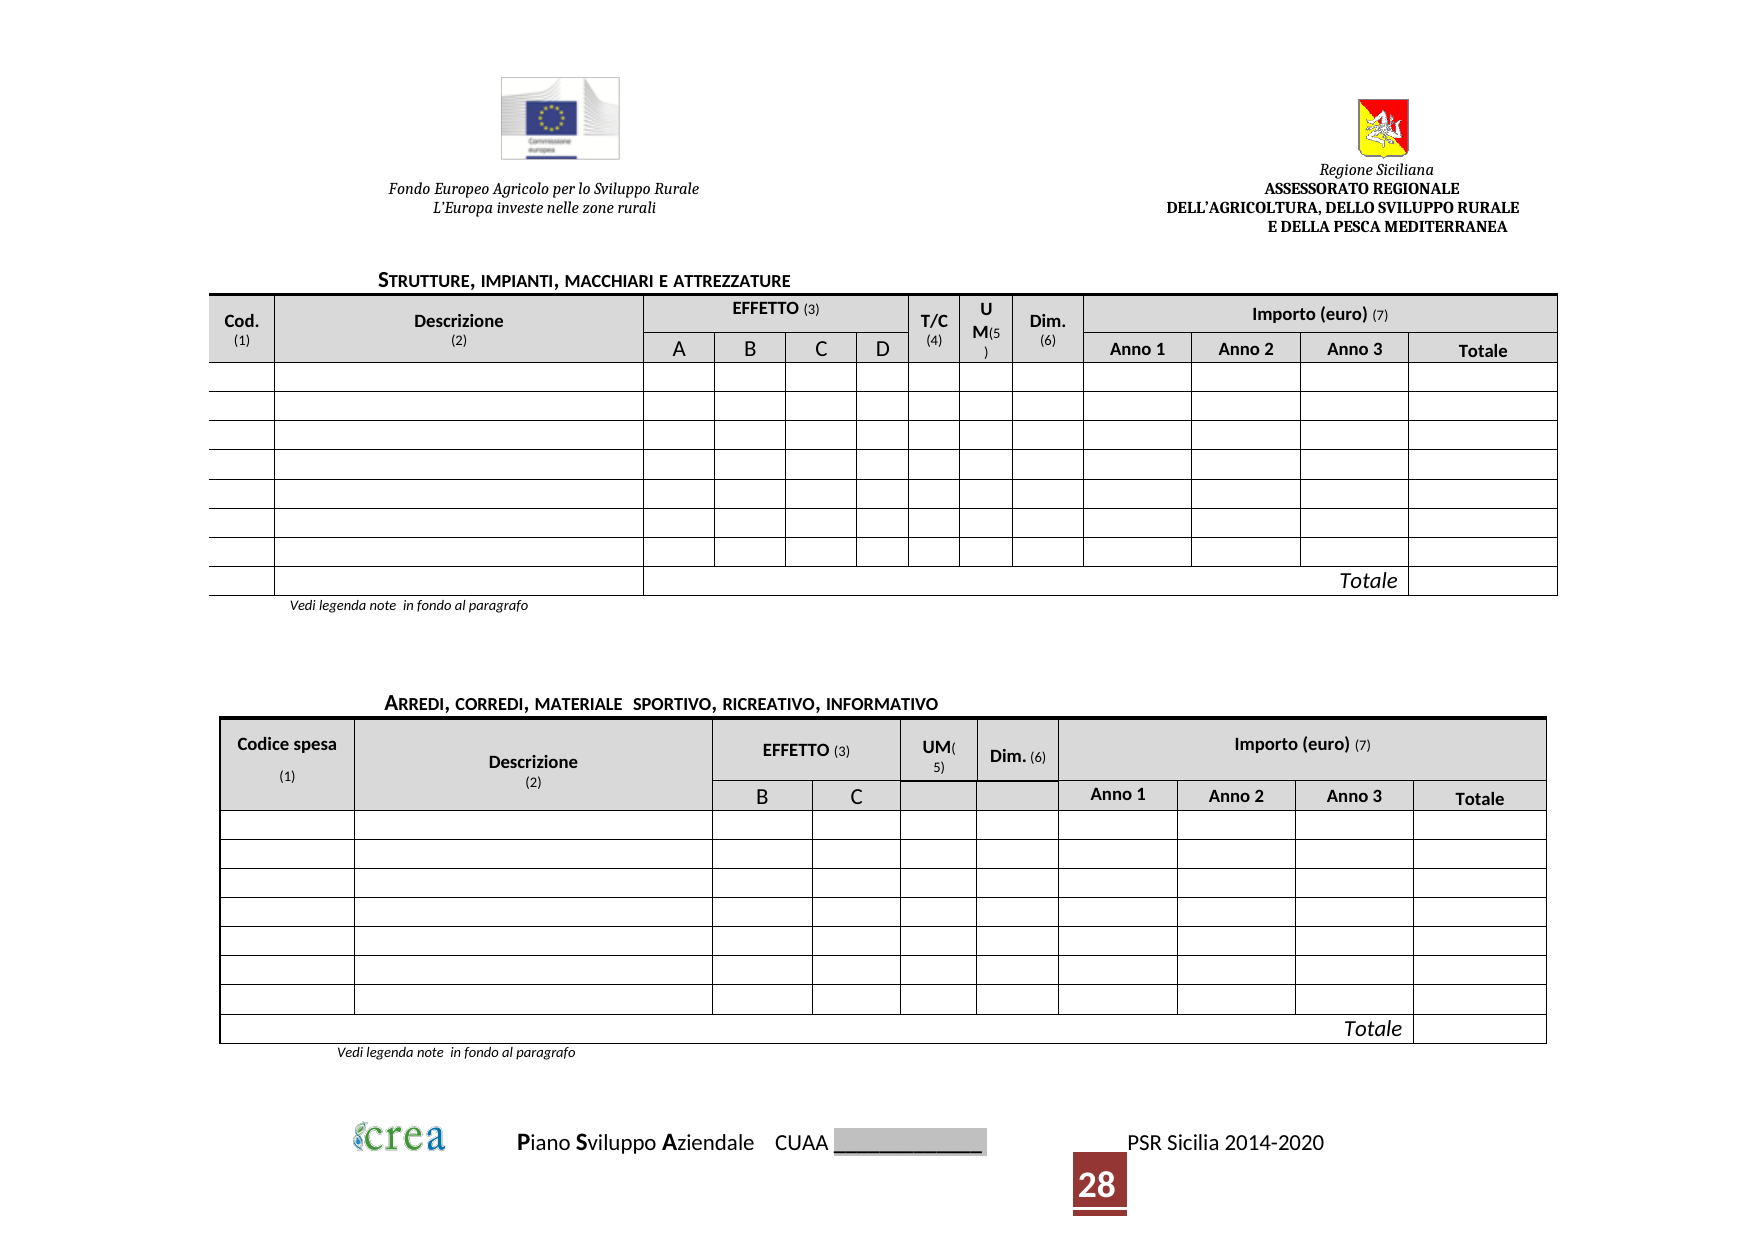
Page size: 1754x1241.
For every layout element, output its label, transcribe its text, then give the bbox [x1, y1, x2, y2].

table_cell [355, 840, 712, 868]
table_cell [909, 421, 959, 449]
table_cell [1178, 869, 1295, 897]
table_cell [715, 509, 785, 537]
table_cell [1296, 898, 1413, 926]
table_cell [1084, 480, 1191, 507]
table_cell [901, 840, 976, 868]
table_cell [857, 392, 908, 420]
table_cell [909, 538, 959, 566]
table_cell [209, 421, 274, 449]
table_cell [275, 450, 643, 478]
table_cell Anno 3 [1296, 781, 1413, 810]
table_cell [1409, 509, 1557, 537]
table_cell [1301, 450, 1408, 478]
table_cell [644, 480, 714, 507]
picture [353, 1121, 446, 1151]
table_cell [1178, 811, 1295, 839]
table_cell [901, 956, 976, 984]
table_cell Totale [221, 1015, 1413, 1042]
table_cell [901, 927, 976, 955]
table_cell [713, 956, 812, 984]
table_cell [1059, 956, 1177, 984]
table_cell [1409, 392, 1557, 420]
table_cell [713, 927, 812, 955]
table_cell [1013, 421, 1083, 449]
table_cell [977, 869, 1058, 897]
table_cell [355, 985, 712, 1013]
table_cell [909, 480, 959, 507]
table_cell [1414, 985, 1546, 1013]
table_cell Anno 2 [1192, 333, 1300, 362]
table_cell [901, 985, 976, 1013]
table_cell [786, 480, 856, 507]
picture [1357, 93, 1412, 161]
table_cell [355, 898, 712, 926]
table_cell [1178, 898, 1295, 926]
table_cell A [644, 333, 714, 362]
table_cell C [786, 333, 856, 362]
table_cell [1409, 480, 1557, 507]
table_cell [1301, 421, 1408, 449]
table_cell [221, 985, 354, 1013]
table_cell [960, 480, 1012, 507]
table_cell Anno 1 [1059, 781, 1177, 810]
table_cell [1013, 363, 1083, 391]
table_cell [209, 509, 274, 537]
text Vedi legenda note in fondo al paragrafo [242, 596, 1618, 613]
table_cell Anno 1 [1084, 333, 1191, 362]
table_cell Totale [644, 567, 1408, 595]
table_cell [1059, 927, 1177, 955]
text Strutture, impianti, macchiari e attrezzature [298, 265, 1618, 293]
table_cell [275, 363, 643, 391]
table_cell [1084, 421, 1191, 449]
table_cell [209, 450, 274, 478]
table_cell [209, 363, 274, 391]
table_cell [713, 811, 812, 839]
table_cell [221, 956, 354, 984]
table_cell [1301, 538, 1408, 566]
table_cell [813, 985, 900, 1013]
table_cell Anno 3 [1301, 333, 1408, 362]
table_cell [1409, 450, 1557, 478]
table_header Dim. (6) [1013, 296, 1083, 362]
table_cell [355, 956, 712, 984]
table_cell [209, 480, 274, 507]
table_cell [857, 538, 908, 566]
table_cell [786, 421, 856, 449]
table_cell [1059, 985, 1177, 1013]
table_cell [1414, 811, 1546, 839]
table_cell [977, 811, 1058, 839]
table_cell [1414, 898, 1546, 926]
table_cell [1084, 363, 1191, 391]
table_cell [857, 480, 908, 507]
table_cell [209, 538, 274, 566]
table_header EFFETTO (3) [644, 296, 908, 332]
table_cell [1192, 538, 1300, 566]
table_cell [1084, 509, 1191, 537]
table_cell [1296, 956, 1413, 984]
table_cell [1178, 985, 1295, 1013]
table_cell [786, 363, 856, 391]
table_cell [1013, 392, 1083, 420]
table_cell [813, 869, 900, 897]
table_cell [1296, 985, 1413, 1013]
table_cell [857, 363, 908, 391]
table_cell [1409, 538, 1557, 566]
table_cell [275, 538, 643, 566]
table_cell [209, 567, 274, 595]
table_cell [786, 450, 856, 478]
table_cell B [713, 781, 812, 810]
table_cell [715, 450, 785, 478]
table_cell [960, 509, 1012, 537]
table_cell [355, 811, 712, 839]
table_cell [1301, 392, 1408, 420]
table_cell [1192, 392, 1300, 420]
table_cell [1178, 840, 1295, 868]
table_cell [1192, 480, 1300, 507]
table_cell [644, 363, 714, 391]
table_cell Totale [1409, 333, 1557, 362]
table_cell [713, 840, 812, 868]
table_cell [813, 927, 900, 955]
table_cell [977, 985, 1058, 1013]
table_cell [1296, 840, 1413, 868]
table_cell [901, 811, 976, 839]
table_cell [1192, 363, 1300, 391]
table_header EFFETTO (3) [713, 720, 900, 780]
table_cell [1059, 811, 1177, 839]
table_cell Totale [1414, 781, 1546, 810]
table_cell [1414, 869, 1546, 897]
table_cell [355, 927, 712, 955]
table_cell [1178, 927, 1295, 955]
table_cell [786, 392, 856, 420]
table_cell [1301, 509, 1408, 537]
table_cell [1059, 869, 1177, 897]
table_cell [977, 782, 1058, 810]
table_cell [960, 538, 1012, 566]
table_cell [275, 567, 643, 595]
table_header T/C (4) [909, 296, 959, 362]
table_cell [275, 480, 643, 507]
table_cell [355, 869, 712, 897]
table_cell [960, 450, 1012, 478]
table_cell [1409, 363, 1557, 391]
table_cell [909, 392, 959, 420]
table_header Importo (euro) (7) [1084, 296, 1557, 332]
table_cell [1414, 840, 1546, 868]
table_cell [1414, 1015, 1546, 1042]
table_cell [1414, 927, 1546, 955]
table_cell [901, 782, 976, 810]
table_cell [715, 480, 785, 507]
table_cell [1192, 450, 1300, 478]
table_cell [644, 509, 714, 537]
table_cell [644, 538, 714, 566]
table_cell [1084, 538, 1191, 566]
table_header Descrizione (2) [275, 296, 643, 362]
table_cell [221, 927, 354, 955]
table_cell [644, 421, 714, 449]
table_cell D [857, 333, 908, 362]
table_cell [1192, 509, 1300, 537]
text Arredi, corredi, materiale sportivo, ricreativo, informativo [366, 688, 1618, 716]
table_cell [1178, 956, 1295, 984]
table_cell [977, 840, 1058, 868]
table_header Cod. (1) [209, 296, 274, 362]
table_cell [901, 898, 976, 926]
table_cell [713, 869, 812, 897]
table_cell [644, 392, 714, 420]
table_cell [813, 840, 900, 868]
table_cell [1409, 421, 1557, 449]
table_cell [909, 450, 959, 478]
table_cell [786, 538, 856, 566]
table_cell [813, 956, 900, 984]
table_cell Anno 2 [1178, 781, 1295, 810]
table_cell [977, 956, 1058, 984]
table_cell [960, 421, 1012, 449]
table_cell [901, 869, 976, 897]
table_cell C [813, 781, 900, 810]
table_cell [1013, 480, 1083, 507]
table_cell [1059, 898, 1177, 926]
table_cell B [715, 333, 785, 362]
table_cell [857, 509, 908, 537]
table_cell [275, 509, 643, 537]
table_cell [1296, 927, 1413, 955]
table_header UM(5) [960, 296, 1012, 362]
table_cell [857, 421, 908, 449]
text Vedi legenda note in fondo al paragrafo [289, 1043, 1618, 1061]
table_header UM( 5) [901, 720, 977, 780]
table_cell [960, 363, 1012, 391]
table_cell [1301, 480, 1408, 507]
table_header Dim. (6) [978, 720, 1058, 780]
table_cell [813, 898, 900, 926]
table_cell [977, 927, 1058, 955]
table_cell [857, 450, 908, 478]
table_header Importo (euro) (7) [1059, 720, 1546, 780]
table_cell [1059, 840, 1177, 868]
table_cell [1301, 363, 1408, 391]
table_cell [713, 985, 812, 1013]
table_cell [909, 509, 959, 537]
table_cell [1013, 538, 1083, 566]
table_cell [1296, 811, 1413, 839]
table_cell [1409, 567, 1557, 595]
table_cell [209, 392, 274, 420]
table_cell [1013, 450, 1083, 478]
table_cell [713, 898, 812, 926]
table_cell [1013, 509, 1083, 537]
table_cell [960, 392, 1012, 420]
table_cell [909, 363, 959, 391]
table_cell [977, 898, 1058, 926]
table_cell [1192, 421, 1300, 449]
table_cell [715, 392, 785, 420]
table_cell [1296, 869, 1413, 897]
table_cell [1084, 450, 1191, 478]
table_header Codice spesa (1) [221, 720, 354, 810]
table_cell [275, 392, 643, 420]
table_cell [715, 363, 785, 391]
table_cell [221, 898, 354, 926]
table_cell [221, 840, 354, 868]
table_cell [786, 509, 856, 537]
table_cell [1414, 956, 1546, 984]
table_cell [275, 421, 643, 449]
table_cell [221, 811, 354, 839]
table_cell [715, 421, 785, 449]
table_cell [644, 450, 714, 478]
table_cell [813, 811, 900, 839]
table_header Descrizione (2) [355, 720, 712, 810]
table_cell [1084, 392, 1191, 420]
table_cell [221, 869, 354, 897]
table_cell [715, 538, 785, 566]
